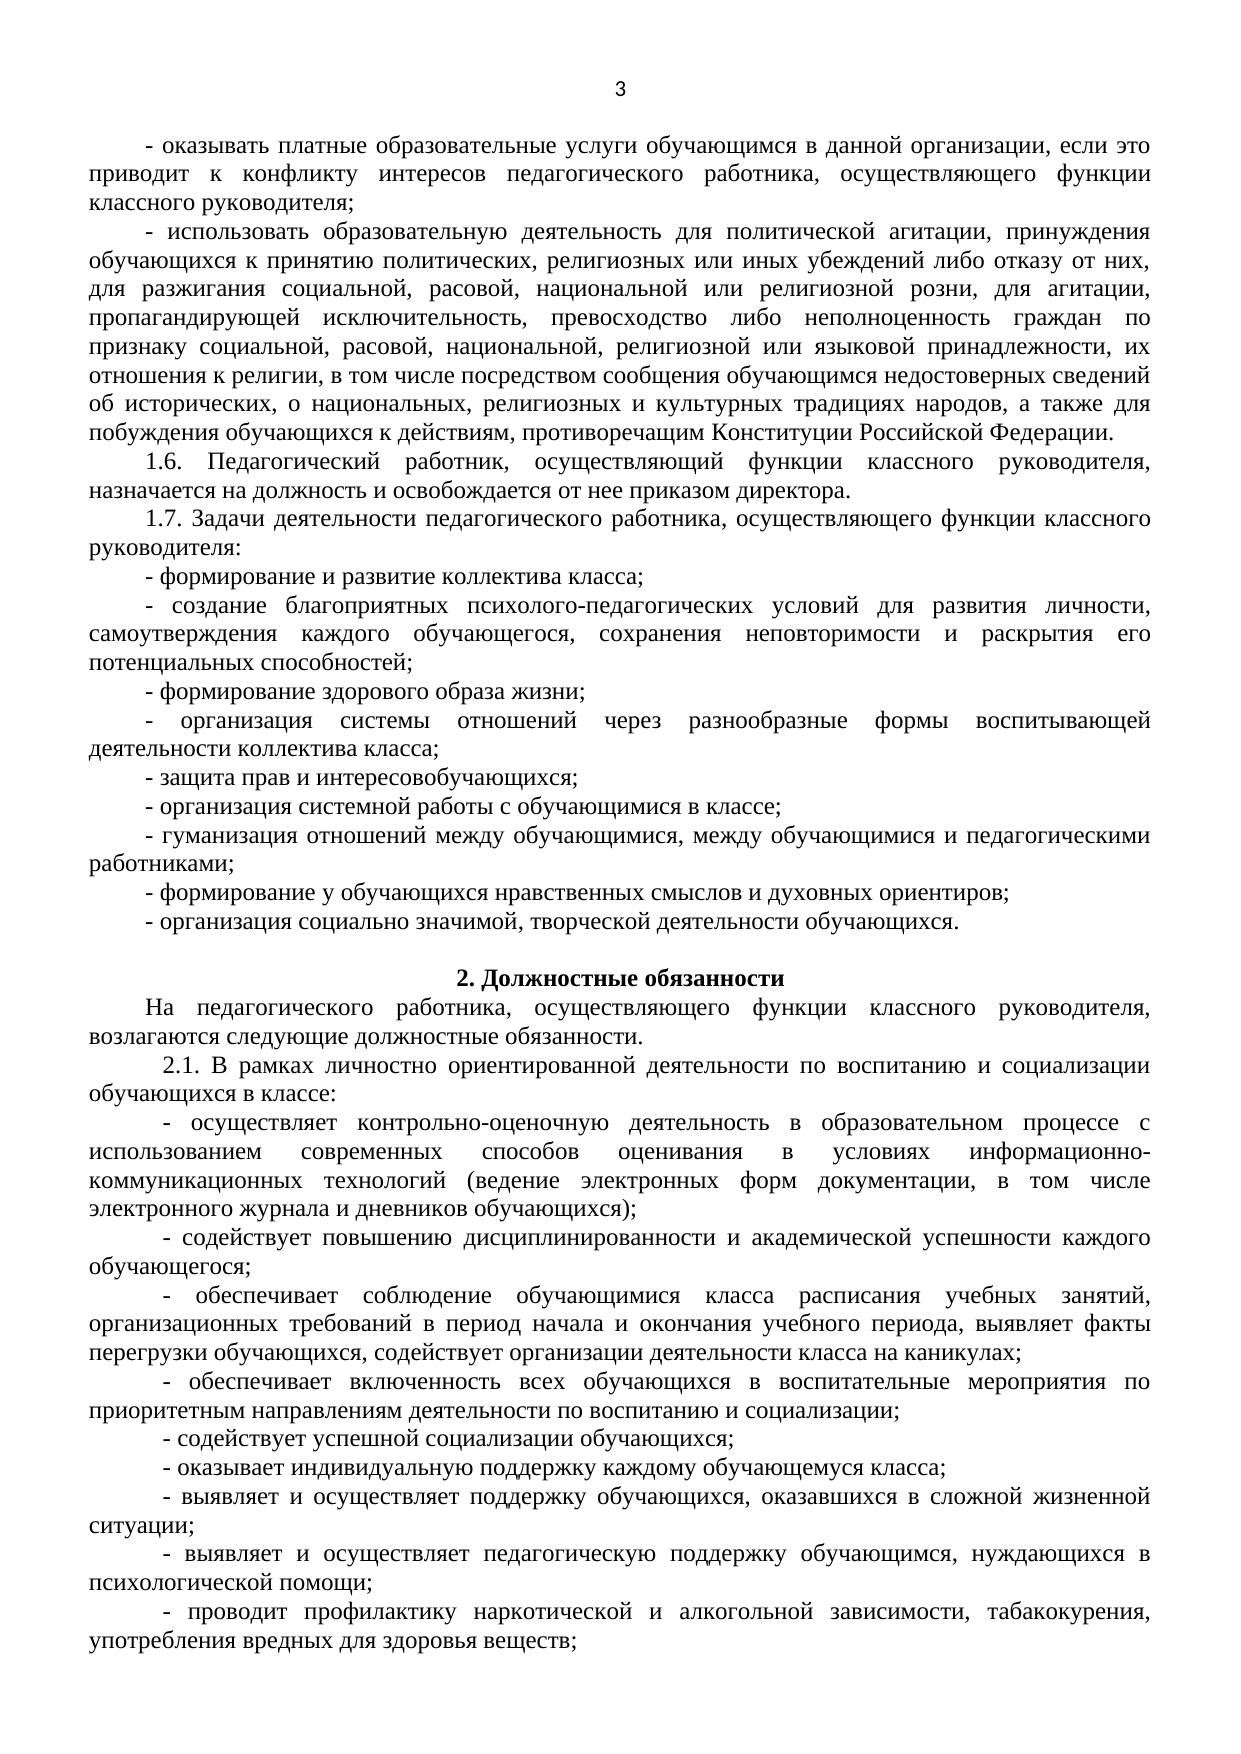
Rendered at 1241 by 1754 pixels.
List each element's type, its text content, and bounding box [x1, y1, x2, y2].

text - создание благоприятных психолого-педагогических условий для развития личности, самоутверждения каждого обучающегося, сохранения неповторимости и раскрытия его потенциальных способностей; [89, 590, 1152, 676]
text На педагогического работника, осуществляющего функции классного руководителя, возлагаются следующие должностные обязанности. [89, 992, 1152, 1050]
text - формирование и развитие коллектива класса; [89, 561, 1152, 590]
list - содействует повышению дисциплинированности и академической успешности каждого обучающегося; [89, 1222, 1152, 1280]
list - содействует успешной социализации обучающихся; [89, 1423, 1152, 1452]
text - организация системы отношений через разнообразные формы воспитывающей деятельности коллектива класса; [89, 705, 1152, 762]
text - организация системной работы с обучающимися в классе; [89, 791, 1152, 820]
list - выявляет и осуществляет поддержку обучающихся, оказавшихся в сложной жизненной ситуации; [89, 1481, 1152, 1538]
text - формирование здорового образа жизни; [89, 676, 1152, 705]
text - осуществляет контрольно-оценочную деятельность в образовательном процессе с использованием современных способов оценивания в условиях информационно-коммуникационных технологий (ведение электронных форм документации, в том числе электронного журнала и дневников обучающихся); [89, 1107, 1152, 1222]
list - оказывает индивидуальную поддержку каждому обучающемуся класса; [89, 1452, 1152, 1481]
text - организация социально значимой, творческой деятельности обучающихся. [89, 906, 1152, 935]
text 2.1. В рамках личностно ориентированной деятельности по воспитанию и социализации обучающихся в классе: [89, 1050, 1152, 1107]
text 1.6. Педагогический работник, осуществляющий функции классного руководителя, назначается на должность и освобождается от нее приказом директора. [89, 446, 1152, 503]
list - обеспечивает включенность всех обучающихся в воспитательные мероприятия по приоритетным направлениям деятельности по воспитанию и социализации; [89, 1366, 1152, 1423]
text - оказывать платные образовательные услуги обучающимся в данной организации, если это приводит к конфликту интересов педагогического работника, осуществляющего функции классного руководителя; [89, 130, 1152, 216]
text - гуманизация отношений между обучающимися, между обучающимися и педагогическими работниками; [89, 820, 1152, 877]
list - проводит профилактику наркотической и алкогольной зависимости, табакокурения, употребления вредных для здоровья веществ; [89, 1596, 1152, 1653]
list - выявляет и осуществляет педагогическую поддержку обучающимся, нуждающихся в психологической помощи; [89, 1538, 1152, 1596]
text 1.7. Задачи деятельности педагогического работника, осуществляющего функции классного руководителя: [89, 503, 1152, 561]
text - использовать образовательную деятельность для политической агитации, принуждения обучающихся к принятию политических, религиозных или иных убеждений либо отказу от них, для разжигания социальной, расовой, национальной или религиозной розни, для агитации, пропагандирующей исключительность, превосходство либо неполноценность граждан по признаку социальной, расовой, национальной, религиозной или языковой принадлежности, их отношения к религии, в том числе посредством сообщения обучающимся недостоверных сведений об исторических, о национальных, религиозных и культурных традициях народов, а также для побуждения обучающихся к действиям, противоречащим Конституции Российской Федерации. [89, 216, 1152, 446]
text - защита прав и интересовобучающихся; [89, 762, 1152, 791]
text - формирование у обучающихся нравственных смыслов и духовных ориентиров; [89, 877, 1152, 906]
list - обеспечивает соблюдение обучающимися класса расписания учебных занятий, организационных требований в период начала и окончания учебного периода, выявляет факты перегрузки обучающихся, содействует организации деятельности класса на каникулах; [89, 1280, 1152, 1366]
title 2. Должностные обязанности [89, 963, 1152, 992]
